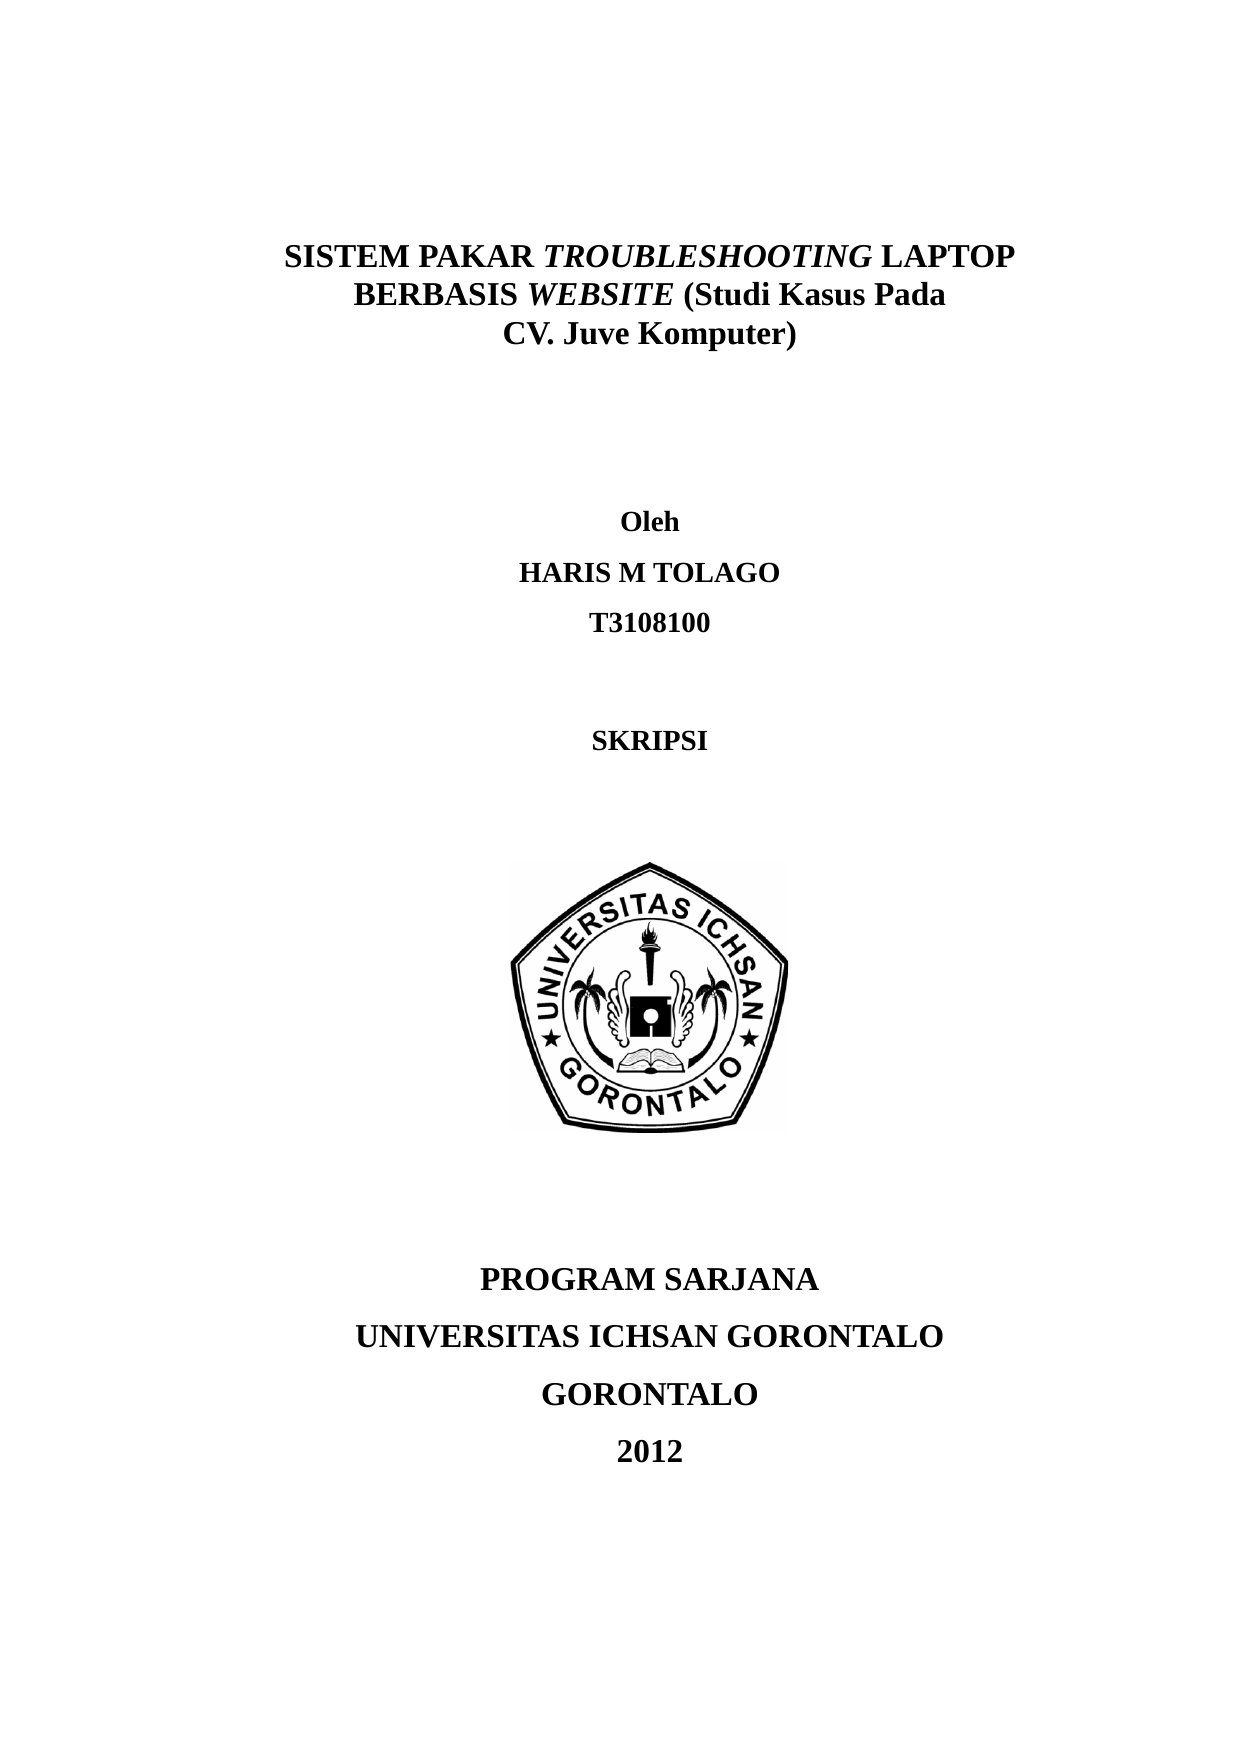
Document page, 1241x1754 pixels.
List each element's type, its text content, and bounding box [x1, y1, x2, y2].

text SKRIPSI [236, 723, 1063, 756]
picture [510, 862, 789, 1133]
text HARIS M TOLAGO [236, 555, 1063, 588]
text GORONTALO [236, 1374, 1063, 1413]
text UNIVERSITAS ICHSAN GORONTALO [236, 1317, 1063, 1355]
text PROGRAM SARJANA [236, 1259, 1063, 1298]
text SISTEM PAKAR TROUBLESHOOTING LAPTOP BERBASIS WEBSITE (Studi Kasus Pada [236, 236, 1063, 313]
text CV. Juve Komputer) [236, 313, 1063, 351]
text T3108100 [236, 605, 1063, 639]
text 2012 [236, 1432, 1063, 1470]
text Oleh [236, 504, 1063, 538]
